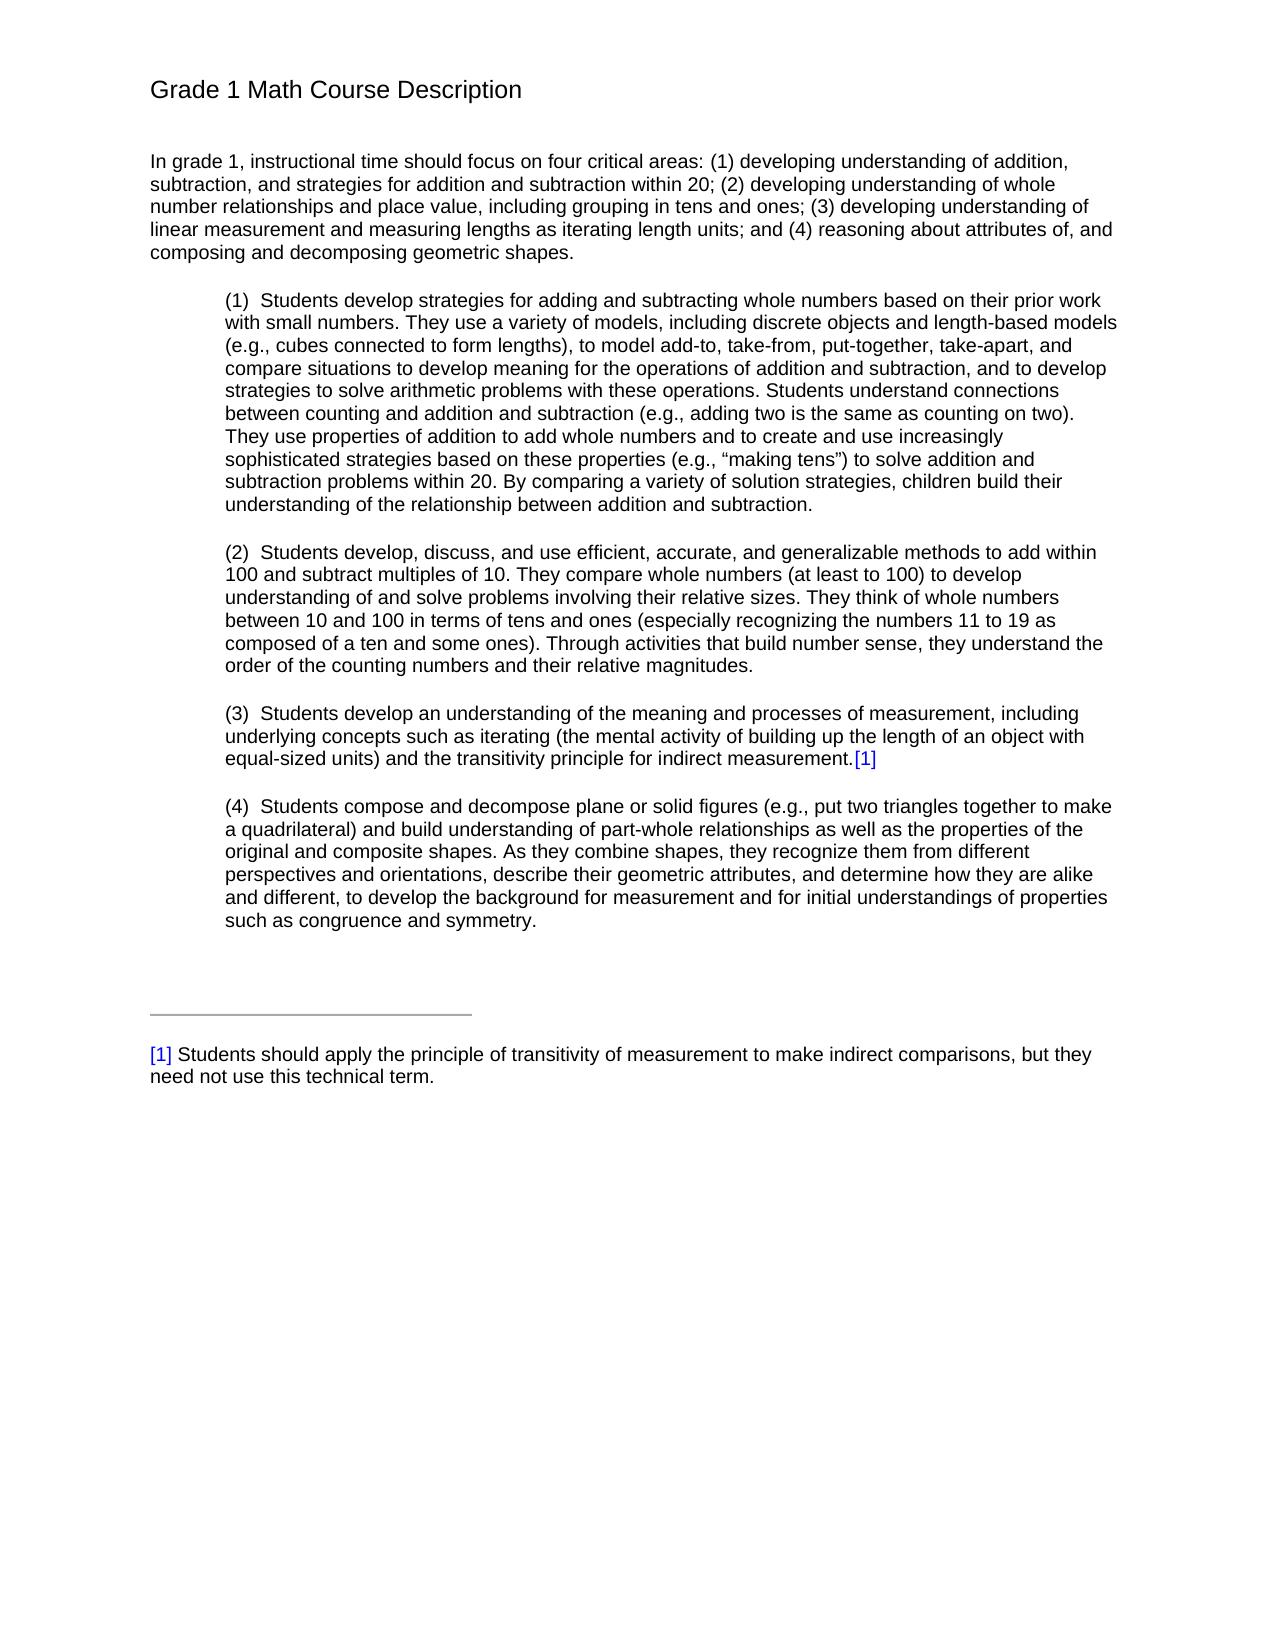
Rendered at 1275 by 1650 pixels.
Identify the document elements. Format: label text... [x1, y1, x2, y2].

text In grade 1, instructional time should focus on four critical areas: (1) developing understanding of addition, subtraction, and strategies for addition and subtraction within 20; (2) developing understanding of whole number relationships and place value, including grouping in tens and ones; (3) developing understanding of linear measurement and measuring lengths as iterating length units; and (4) reasoning about attributes of, and composing and decomposing geometric shapes. [150, 150, 1125, 263]
text (1) Students develop strategies for adding and subtracting whole numbers based on their prior work with small numbers. They use a variety of models, including discrete objects and length-based models (e.g., cubes connected to form lengths), to model add-to, take-from, put-together, take-apart, and compare situations to develop meaning for the operations of addition and subtraction, and to develop strategies to solve arithmetic problems with these operations. Students understand connections between counting and addition and subtraction (e.g., adding two is the same as counting on two). They use properties of addition to add whole numbers and to create and use increasingly sophisticated strategies based on these properties (e.g., “making tens”) to solve addition and subtraction problems within 20. By comparing a variety of solution strategies, children build their understanding of the relationship between addition and subtraction. [225, 288, 1125, 516]
text (3) Students develop an understanding of the meaning and processes of measurement, including underlying concepts such as iterating (the mental activity of building up the length of an object with equal-sized units) and the transitivity principle for indirect measurement.[1] [225, 702, 1125, 770]
text (2) Students develop, discuss, and use efficient, accurate, and generalizable methods to add within 100 and subtract multiples of 10. They compare whole numbers (at least to 100) to develop understanding of and solve problems involving their relative sizes. They think of whole numbers between 10 and 100 in terms of tens and ones (especially recognizing the numbers 11 to 19 as composed of a ten and some ones). Through activities that build number sense, they understand the order of the counting numbers and their relative magnitudes. [225, 541, 1125, 677]
text [1] Students should apply the principle of transitivity of measurement to make indirect comparisons, but they need not use this technical term. [150, 1042, 1125, 1088]
text (4) Students compose and decompose plane or solid figures (e.g., put two triangles together to make a quadrilateral) and build understanding of part-whole relationships as well as the properties of the original and composite shapes. As they combine shapes, they recognize them from different perspectives and orientations, describe their geometric attributes, and determine how they are alike and different, to develop the background for measurement and for initial understandings of properties such as congruence and symmetry. [225, 795, 1125, 931]
